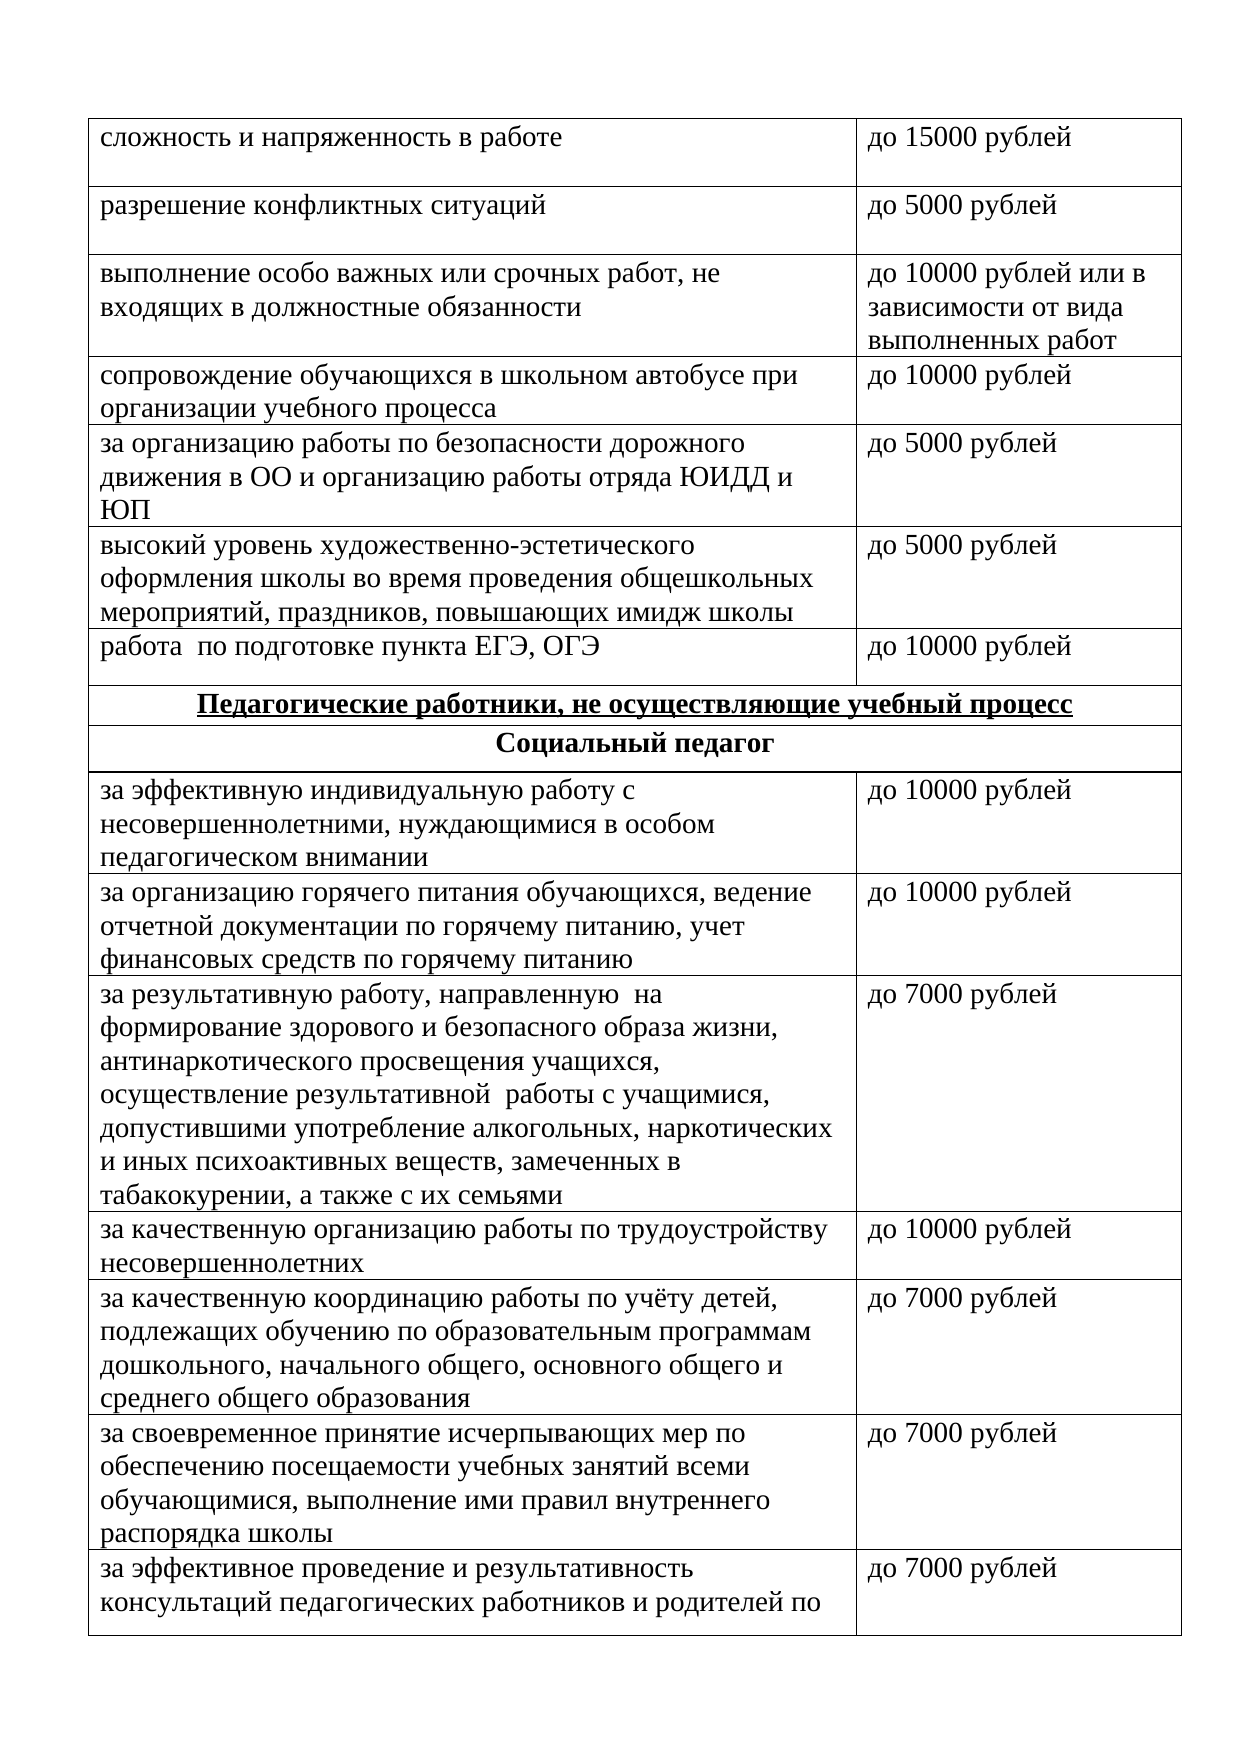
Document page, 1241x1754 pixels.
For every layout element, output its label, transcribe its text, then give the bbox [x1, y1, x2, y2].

table_cell за качественную организацию работы по трудоустройству несовершеннолетних [89, 1212, 856, 1279]
table_cell до 10000 рублей [857, 874, 1181, 975]
table_cell выполнение особо важных или срочных работ, не входящих в должностные обязанности [89, 255, 856, 356]
table_cell сопровождение обучающихся в школьном автобусе при организации учебного процесса [89, 357, 856, 424]
table_cell до 10000 рублей [857, 629, 1181, 685]
table_cell сложность и напряженность в работе [89, 119, 856, 186]
table_cell за организацию горячего питания обучающихся, ведение отчетной документации по горячему питанию, учет финансовых средств по горячему питанию [89, 874, 856, 975]
table_cell до 7000 рублей [857, 1415, 1181, 1549]
table_cell работа по подготовке пункта ЕГЭ, ОГЭ [89, 629, 856, 685]
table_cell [89, 1550, 856, 1635]
table_cell до 10000 рублей или в зависимости от вида выполненных работ [857, 255, 1181, 356]
table_cell до 5000 рублей [857, 425, 1181, 526]
table_cell за своевременное принятие исчерпывающих мер по обеспечению посещаемости учебных занятий всеми обучающимися, выполнение ими правил внутреннего распорядка школы [89, 1415, 856, 1549]
table_cell Социальный педагог [89, 726, 1181, 771]
table_cell за результативную работу, направленную на формирование здорового и безопасного образа жизни, антинаркотического просвещения учащихся, осуществление результативной работы с учащимися, допустившими употребление алкогольных, наркотических и иных психоактивных веществ, замеченных в табакокурении, а также с их семьями [89, 976, 856, 1211]
table_cell до 15000 рублей [857, 119, 1181, 186]
table_cell Педагогические работники, не осуществляющие учебный процесс [89, 686, 1181, 724]
table_cell разрешение конфликтных ситуаций [89, 187, 856, 254]
table_cell до 10000 рублей [857, 357, 1181, 424]
table_cell за качественную координацию работы по учёту детей, подлежащих обучению по образовательным программам дошкольного, начального общего, основного общего и среднего общего образования [89, 1280, 856, 1414]
table_cell до 5000 рублей [857, 187, 1181, 254]
table_cell до 10000 рублей [857, 773, 1181, 873]
table_cell до 7000 рублей [857, 1280, 1181, 1414]
table_cell до 7000 рублей [857, 1550, 1181, 1635]
table_cell до 5000 рублей [857, 527, 1181, 627]
table_cell за эффективную индивидуальную работу с несовершеннолетними, нуждающимися в особом педагогическом внимании [89, 773, 856, 873]
table_cell до 7000 рублей [857, 976, 1181, 1211]
table_cell высокий уровень художественно-эстетического оформления школы во время проведения общешкольных мероприятий, праздников, повышающих имидж школы [89, 527, 856, 627]
table_cell за организацию работы по безопасности дорожного движения в ОО и организацию работы отряда ЮИДД и ЮП [89, 425, 856, 526]
table_cell до 10000 рублей [857, 1212, 1181, 1279]
